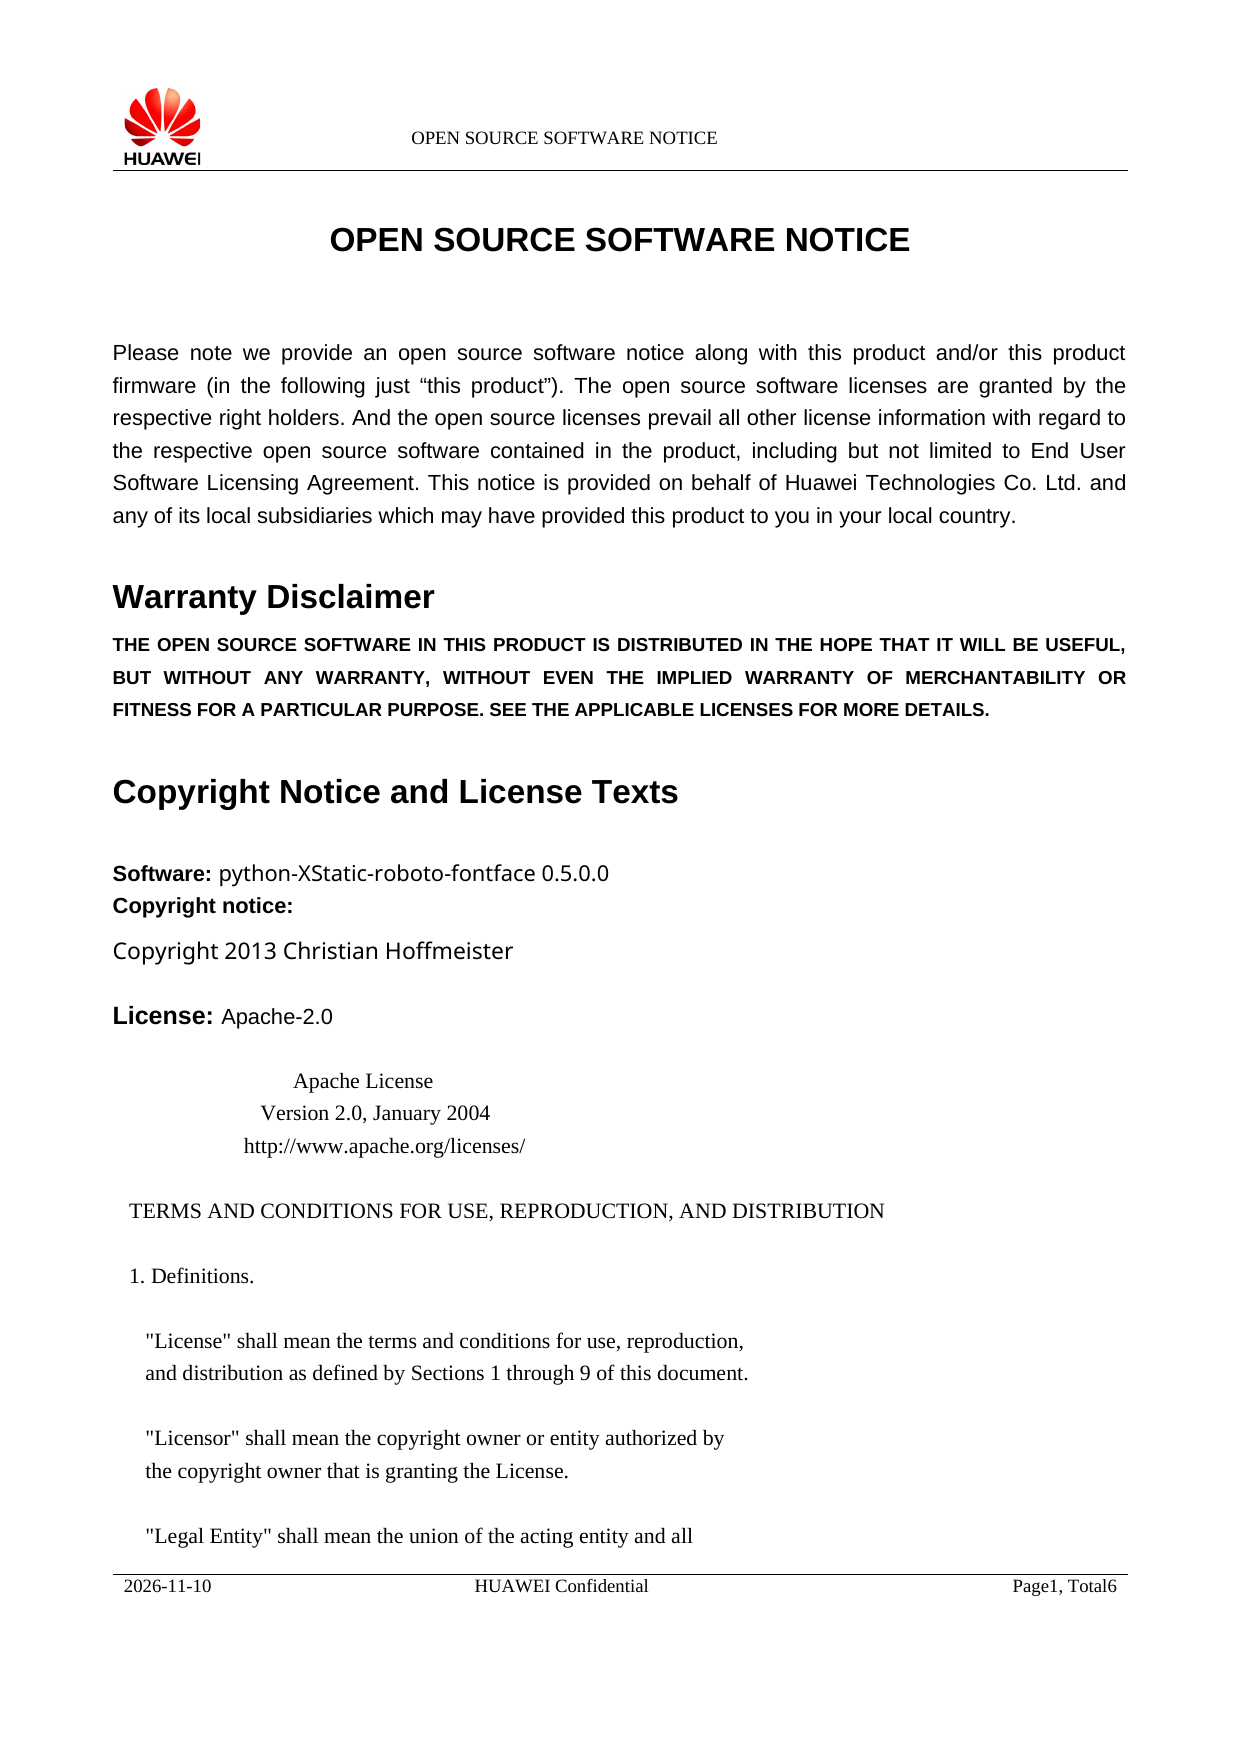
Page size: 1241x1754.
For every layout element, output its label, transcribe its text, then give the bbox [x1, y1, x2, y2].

text OPEN SOURCE SOFTWARE NOTICE [112, 206, 1128, 271]
text Warranty Disclaimer [112, 564, 1128, 629]
text Copyright 2013 Christian Hoffmeister [112, 934, 1128, 999]
text Copyright Notice and License Texts [112, 759, 1128, 824]
text Please note we provide an open source software notice along with this product and/or this product firmware (in the following just “this product”). The open source software licenses are granted by the respective right holders. And the open source licenses prevail all other license information with regard to the respective open source software contained in the product, including but not limited to End User Software Licensing Agreement. This notice is provided on behalf of Huawei Technologies Co. Ltd. and any of its local subsidiaries which may have provided this product to you in your local country. [112, 336, 1128, 531]
text License: Apache-2.0 [112, 999, 1128, 1031]
title Software: python-XStatic-roboto-fontface 0.5.0.0 [112, 856, 1128, 889]
text Copyright notice: [112, 889, 1128, 921]
picture [124, 88, 201, 165]
text The open source software in this product is distributed in the hope that it will be useful, but WITHOUT ANY WARRANTY, without even the implied warranty of MERCHANTABILITY or FITNESS FOR A PARTICULAR PURPOSE. See the applicable licenses for more details. [112, 629, 1128, 726]
